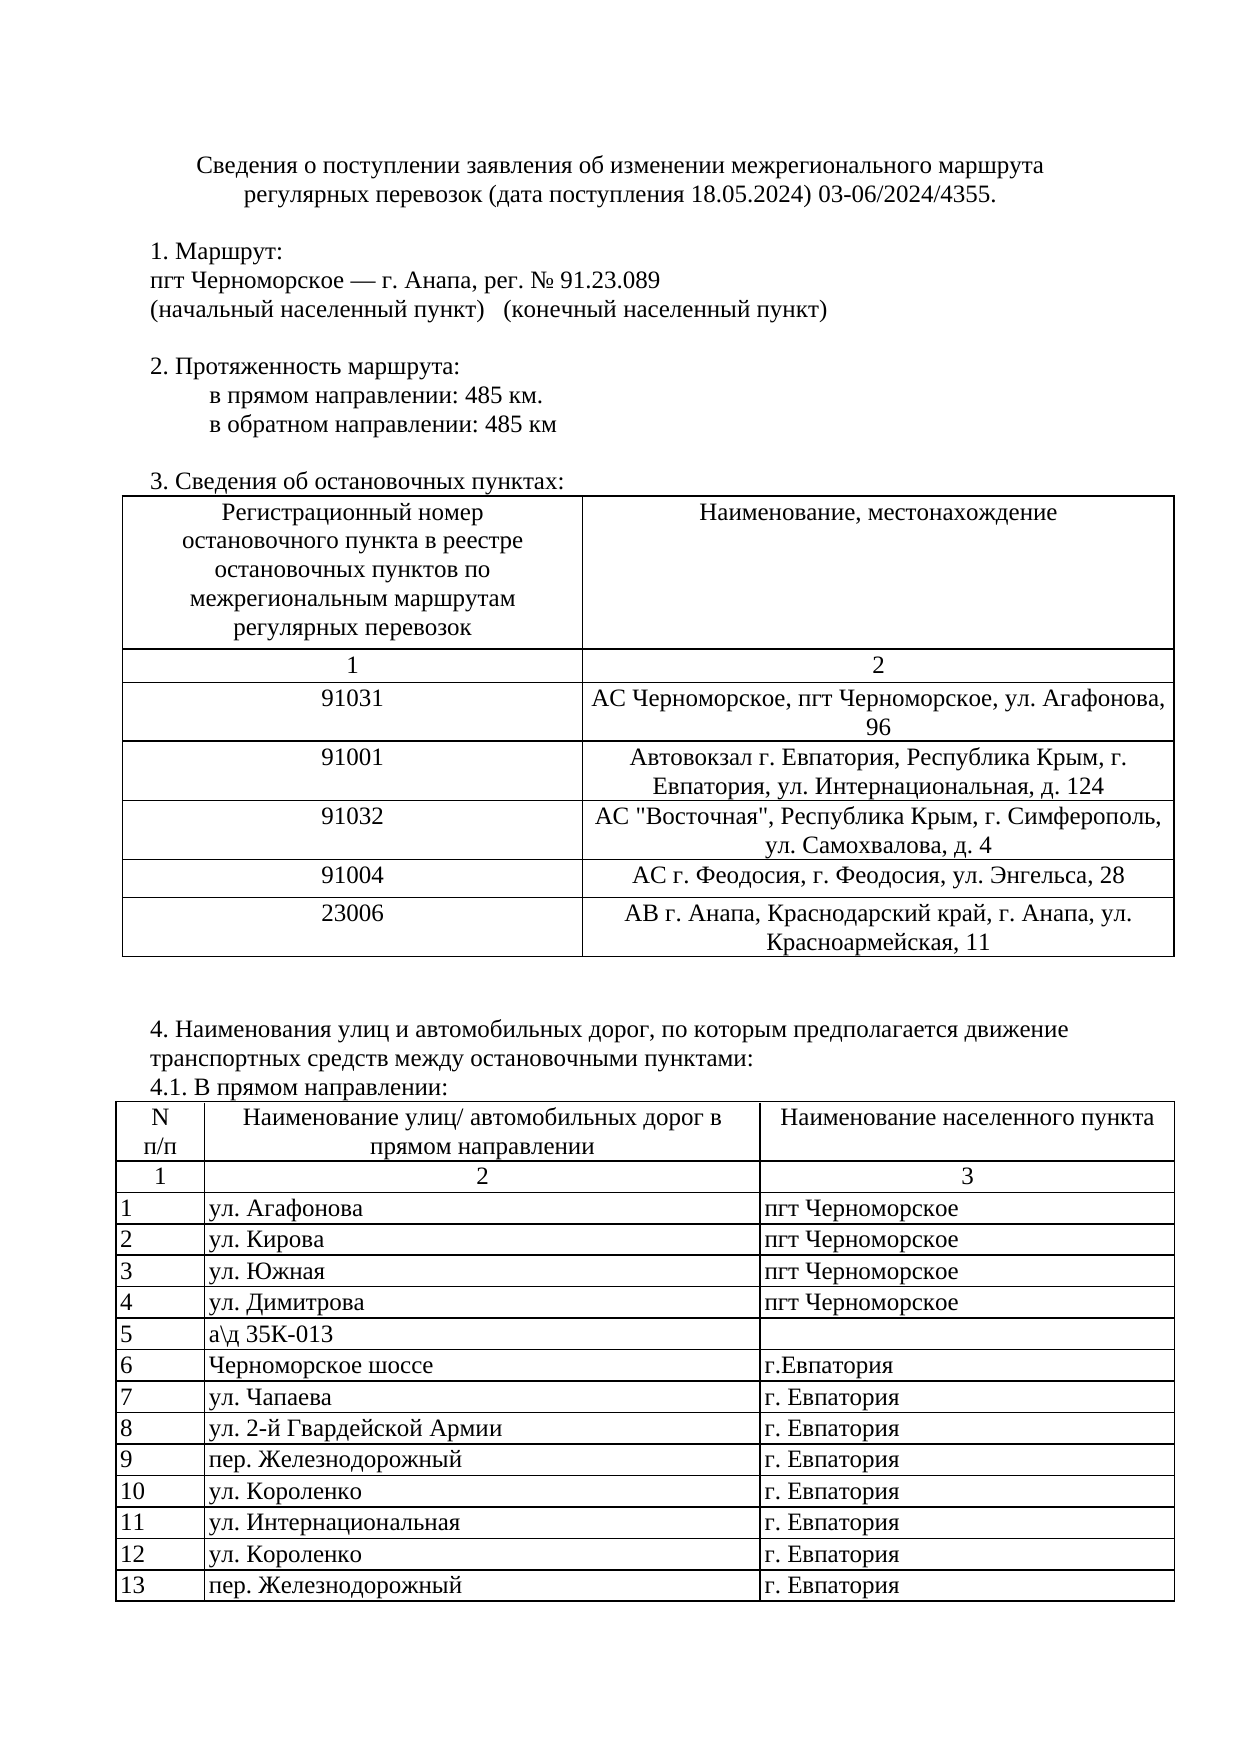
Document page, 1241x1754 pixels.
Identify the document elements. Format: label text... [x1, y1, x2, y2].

table_cell пгт Черноморское [761, 1287, 1174, 1317]
table_cell 91031 [123, 683, 582, 740]
table_cell г. Евпатория [761, 1413, 1174, 1443]
table_cell ул. 2-й Гвардейской Армии [205, 1413, 759, 1443]
text 3. Сведения об остановочных пунктах: [150, 466, 1090, 495]
text в обратном направлении: 485 км [150, 409, 1090, 437]
table_cell ул. Чапаева [205, 1382, 759, 1412]
table_cell 3 [761, 1162, 1174, 1191]
table_cell ул. Короленко [205, 1476, 759, 1506]
text пгт Черноморское — г. Анапа, рег. № 91.23.089 [150, 265, 1090, 294]
table_cell пгт Черноморское [761, 1193, 1174, 1223]
table_cell 7 [117, 1382, 204, 1412]
table_cell пгт Черноморское [761, 1256, 1174, 1286]
table_cell АС "Восточная", Республика Крым, г. Симферополь, ул. Самохвалова, д. 4 [583, 801, 1173, 858]
table_cell 5 [117, 1319, 204, 1349]
table_cell АВ г. Анапа, Краснодарский край, г. Анапа, ул. Красноармейская, 11 [583, 898, 1173, 956]
table_header Регистрационный номер остановочного пункта в реестре остановочных пунктов по межрегиональным маршрутам регулярных перевозок [123, 497, 582, 648]
table_cell 91004 [123, 860, 582, 896]
table_header Наименование населенного пункта [761, 1102, 1174, 1160]
table_cell г. Евпатория [761, 1445, 1174, 1474]
table_cell 12 [117, 1539, 204, 1569]
table_cell 91032 [123, 801, 582, 858]
table_cell 6 [117, 1350, 204, 1380]
table_cell пер. Железнодорожный [205, 1445, 759, 1474]
table_cell а\д 35К-013 [205, 1319, 759, 1349]
table_cell 8 [117, 1413, 204, 1443]
table_cell г. Евпатория [761, 1539, 1174, 1569]
table_cell 1 [117, 1193, 204, 1223]
table_cell 11 [117, 1508, 204, 1537]
table_cell ул. Короленко [205, 1539, 759, 1569]
table_cell АС г. Феодосия, г. Феодосия, ул. Энгельса, 28 [583, 860, 1173, 896]
table_cell 1 [117, 1162, 204, 1191]
text (начальный населенный пункт) (конечный населенный пункт) [150, 294, 1090, 322]
table_cell АС Черноморское, пгт Черноморское, ул. Агафонова, 96 [583, 683, 1173, 740]
table_cell г.Евпатория [761, 1350, 1174, 1380]
text 2. Протяженность маршрута: [150, 351, 1090, 380]
table_cell 2 [205, 1162, 759, 1191]
table_header N п/п [117, 1102, 204, 1160]
table_cell 2 [117, 1225, 204, 1254]
table_cell [761, 1319, 1174, 1349]
text Сведения о поступлении заявления об изменении межрегионального маршрута регулярных перевозок (дата поступления 18.05.2024) 03-06/2024/4355. [150, 150, 1090, 207]
table_cell пгт Черноморское [761, 1225, 1174, 1254]
table_cell г. Евпатория [761, 1382, 1174, 1412]
table_header Наименование улиц/ автомобильных дорог в прямом направлении [205, 1102, 760, 1160]
table_cell ул. Южная [205, 1256, 759, 1286]
table_cell Черноморское шоссе [205, 1350, 759, 1380]
table_cell 13 [117, 1571, 204, 1600]
table_cell пер. Железнодорожный [205, 1571, 759, 1600]
table_cell 91001 [123, 742, 582, 799]
table_cell ул. Кирова [205, 1225, 759, 1254]
table_cell г. Евпатория [761, 1571, 1174, 1600]
table_cell 2 [583, 650, 1173, 681]
table_cell г. Евпатория [761, 1508, 1174, 1537]
table_cell Автовокзал г. Евпатория, Республика Крым, г. Евпатория, ул. Интернациональная, д. 124 [583, 742, 1173, 799]
table_cell г. Евпатория [761, 1476, 1174, 1506]
text 1. Маршрут: [150, 236, 1090, 265]
table_cell 1 [123, 650, 582, 681]
table_header Наименование, местонахождение [583, 497, 1173, 648]
table_cell 4 [117, 1287, 204, 1317]
table_cell 10 [117, 1476, 204, 1506]
text 4.1. В прямом направлении: [150, 1072, 1090, 1101]
table_cell ул. Димитрова [205, 1287, 759, 1317]
table_cell ул. Интернациональная [205, 1508, 759, 1537]
table_cell 9 [117, 1445, 204, 1474]
table_cell 3 [117, 1256, 204, 1286]
text 4. Наименования улиц и автомобильных дорог, по которым предполагается движение транспортных средств между остановочными пунктами: [150, 1014, 1090, 1072]
table_cell 23006 [123, 898, 582, 956]
table_cell ул. Агафонова [205, 1193, 759, 1223]
text в прямом направлении: 485 км. [150, 380, 1090, 409]
